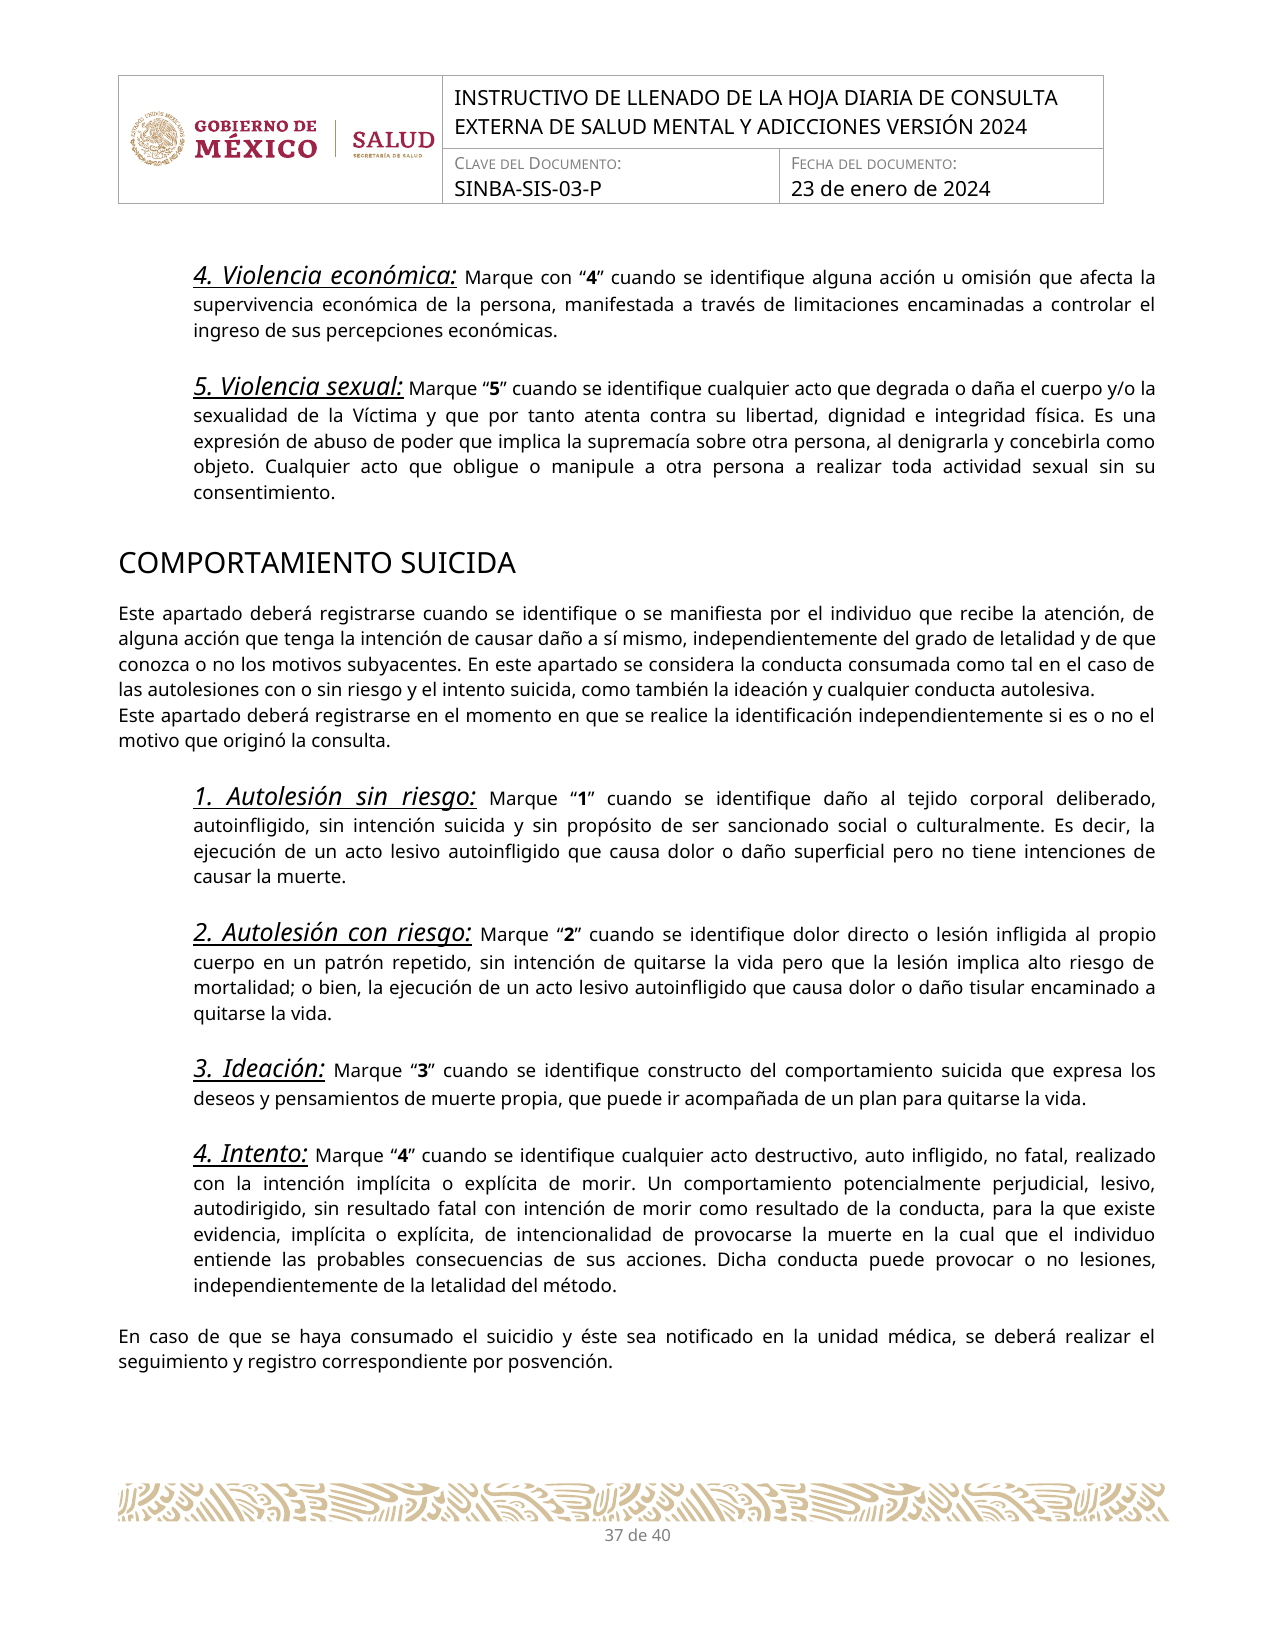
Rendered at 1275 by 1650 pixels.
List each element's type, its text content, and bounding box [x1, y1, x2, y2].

text 4. Intento: Marque “4” cuando se identifique cualquier acto destructivo, auto infligido, no fatal, realizado con la intención implícita o explícita de morir. Un comportamiento potencialmente perjudicial, lesivo, autodirigido, sin resultado fatal con intención de morir como resultado de la conducta, para la que existe evidencia, implícita o explícita, de intencionalidad de provocarse la muerte en la cual que el individuo entiende las probables consecuencias de sus acciones. Dicha conducta puede provocar o no lesiones, independientemente de la letalidad del método. [193, 1136, 1157, 1298]
text 3. Ideación: Marque “3” cuando se identifique constructo del comportamiento suicida que expresa los deseos y pensamientos de muerte propia, que puede ir acompañada de un plan para quitarse la vida. [193, 1051, 1157, 1111]
text 4. Violencia económica: Marque con “4” cuando se identifique alguna acción u omisión que afecta la supervivencia económica de la persona, manifestada a través de limitaciones encaminadas a controlar el ingreso de sus percepciones económicas. [193, 258, 1157, 343]
text Este apartado deberá registrarse cuando se identifique o se manifiesta por el individuo que recibe la atención, de alguna acción que tenga la intención de causar daño a sí mismo, independientemente del grado de letalidad y de que conozca o no los motivos subyacentes. En este apartado se considera la conducta consumada como tal en el caso de las autolesiones con o sin riesgo y el intento suicida, como también la ideación y cualquier conducta autolesiva. [118, 600, 1157, 702]
text 2. Autolesión con riesgo: Marque “2” cuando se identifique dolor directo o lesión infligida al propio cuerpo en un patrón repetido, sin intención de quitarse la vida pero que la lesión implica alto riesgo de mortalidad; o bien, la ejecución de un acto lesivo autoinfligido que causa dolor o daño tisular encaminado a quitarse la vida. [193, 915, 1157, 1026]
text En caso de que se haya consumado el suicidio y éste sea notificado en la unidad médica, se deberá realizar el seguimiento y registro correspondiente por posvención. [118, 1323, 1157, 1374]
text Este apartado deberá registrarse en el momento en que se realice la identificación independientemente si es o no el motivo que originó la consulta. [118, 702, 1157, 753]
text 1. Autolesión sin riesgo: Marque “1” cuando se identifique daño al tejido corporal deliberado, autoinfligido, sin intención suicida y sin propósito de ser sancionado social o culturalmente. Es decir, la ejecución de un acto lesivo autoinfligido que causa dolor o daño superficial pero no tiene intenciones de causar la muerte. [193, 779, 1157, 889]
subtitle COMPORTAMIENTO SUICIDA [118, 542, 1157, 582]
text 5. Violencia sexual: Marque “5” cuando se identifique cualquier acto que degrada o daña el cuerpo y/o la sexualidad de la Víctima y que por tanto atenta contra su libertad, dignidad e integridad física. Es una expresión de abuso de poder que implica la supremacía sobre otra persona, al denigrarla y concebirla como objeto. Cualquier acto que obligue o manipule a otra persona a realizar toda actividad sexual sin su consentimiento. [193, 368, 1157, 504]
